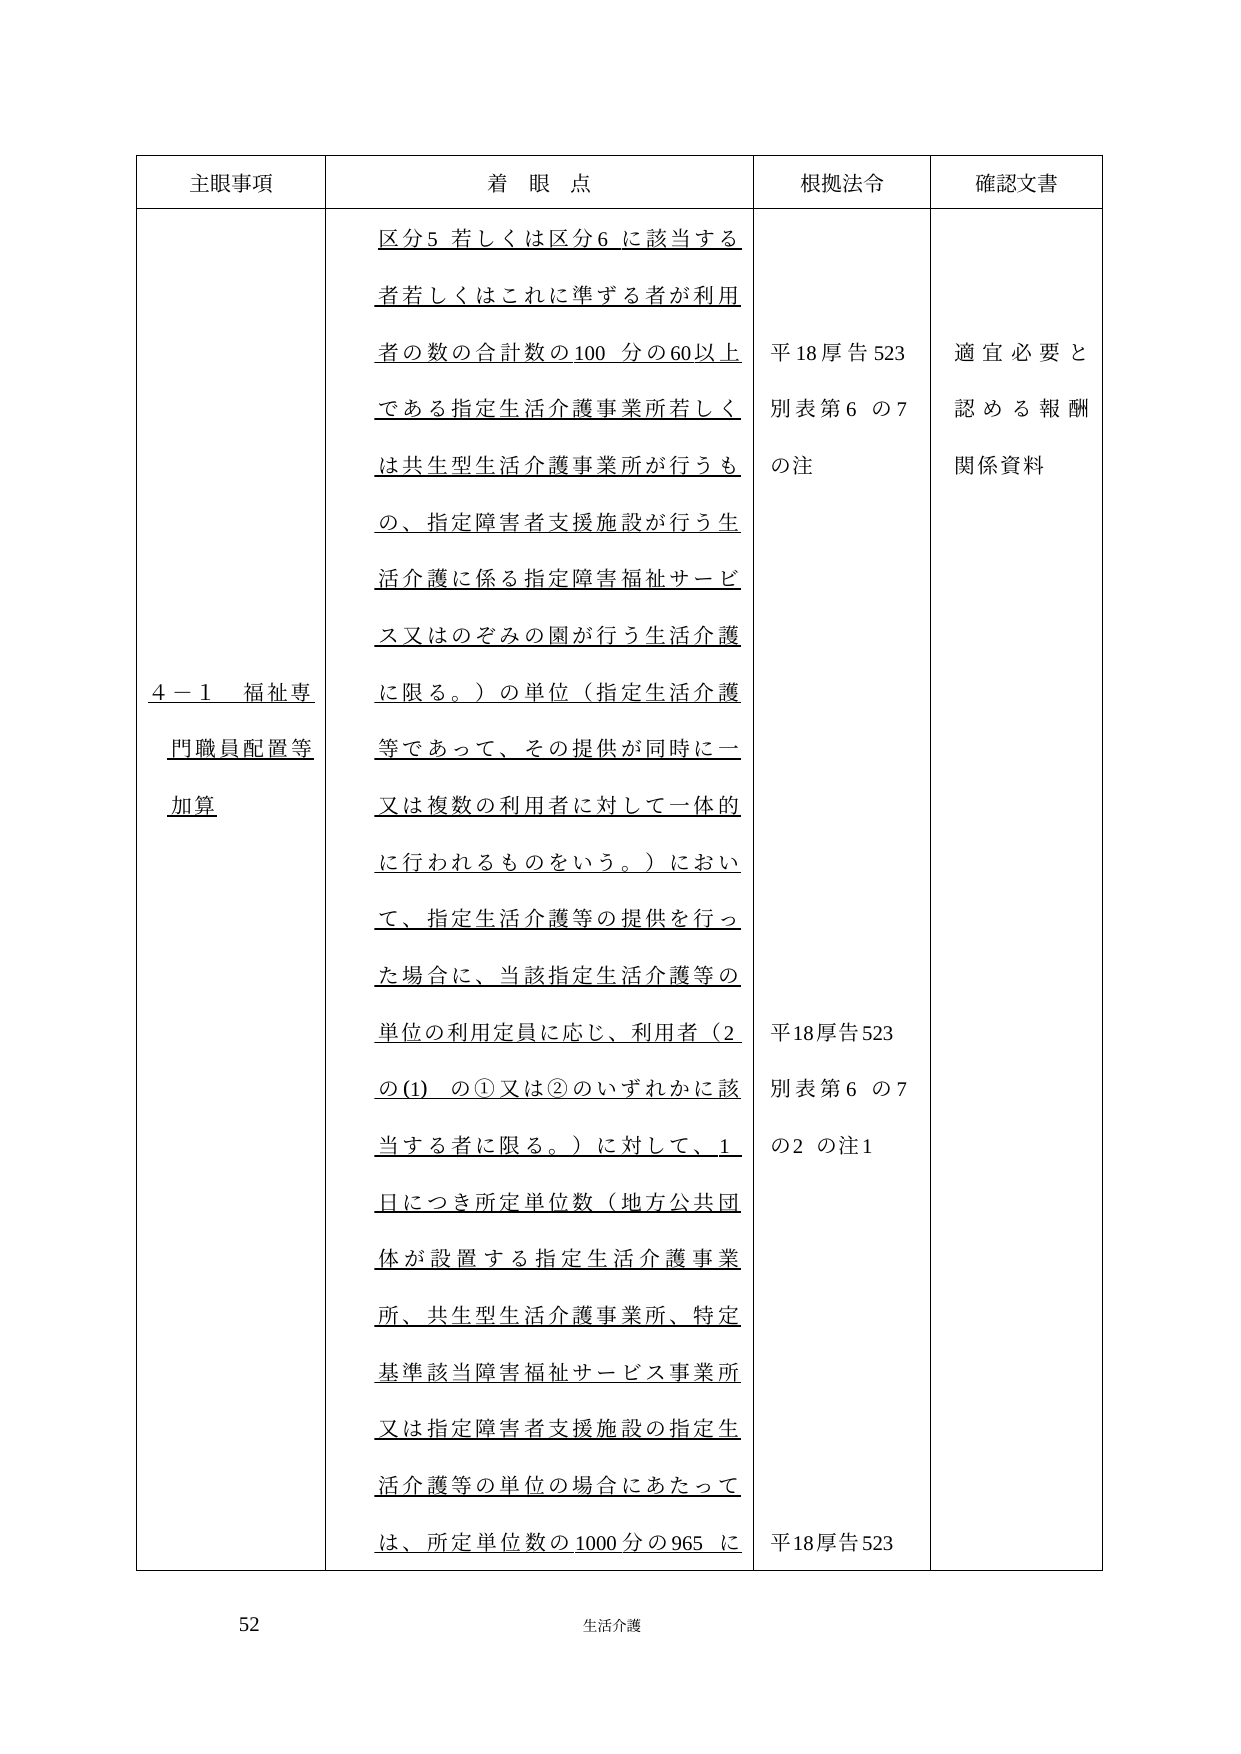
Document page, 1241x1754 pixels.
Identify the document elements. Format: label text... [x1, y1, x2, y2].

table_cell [137, 209, 325, 1569]
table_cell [931, 209, 1102, 1569]
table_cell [754, 209, 930, 1569]
table_header 主眼事項 [137, 156, 325, 208]
table_header 着 眼 点 [326, 156, 753, 208]
table_header 根拠法令 [754, 156, 930, 208]
table_header 確認文書 [931, 156, 1102, 208]
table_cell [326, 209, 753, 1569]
